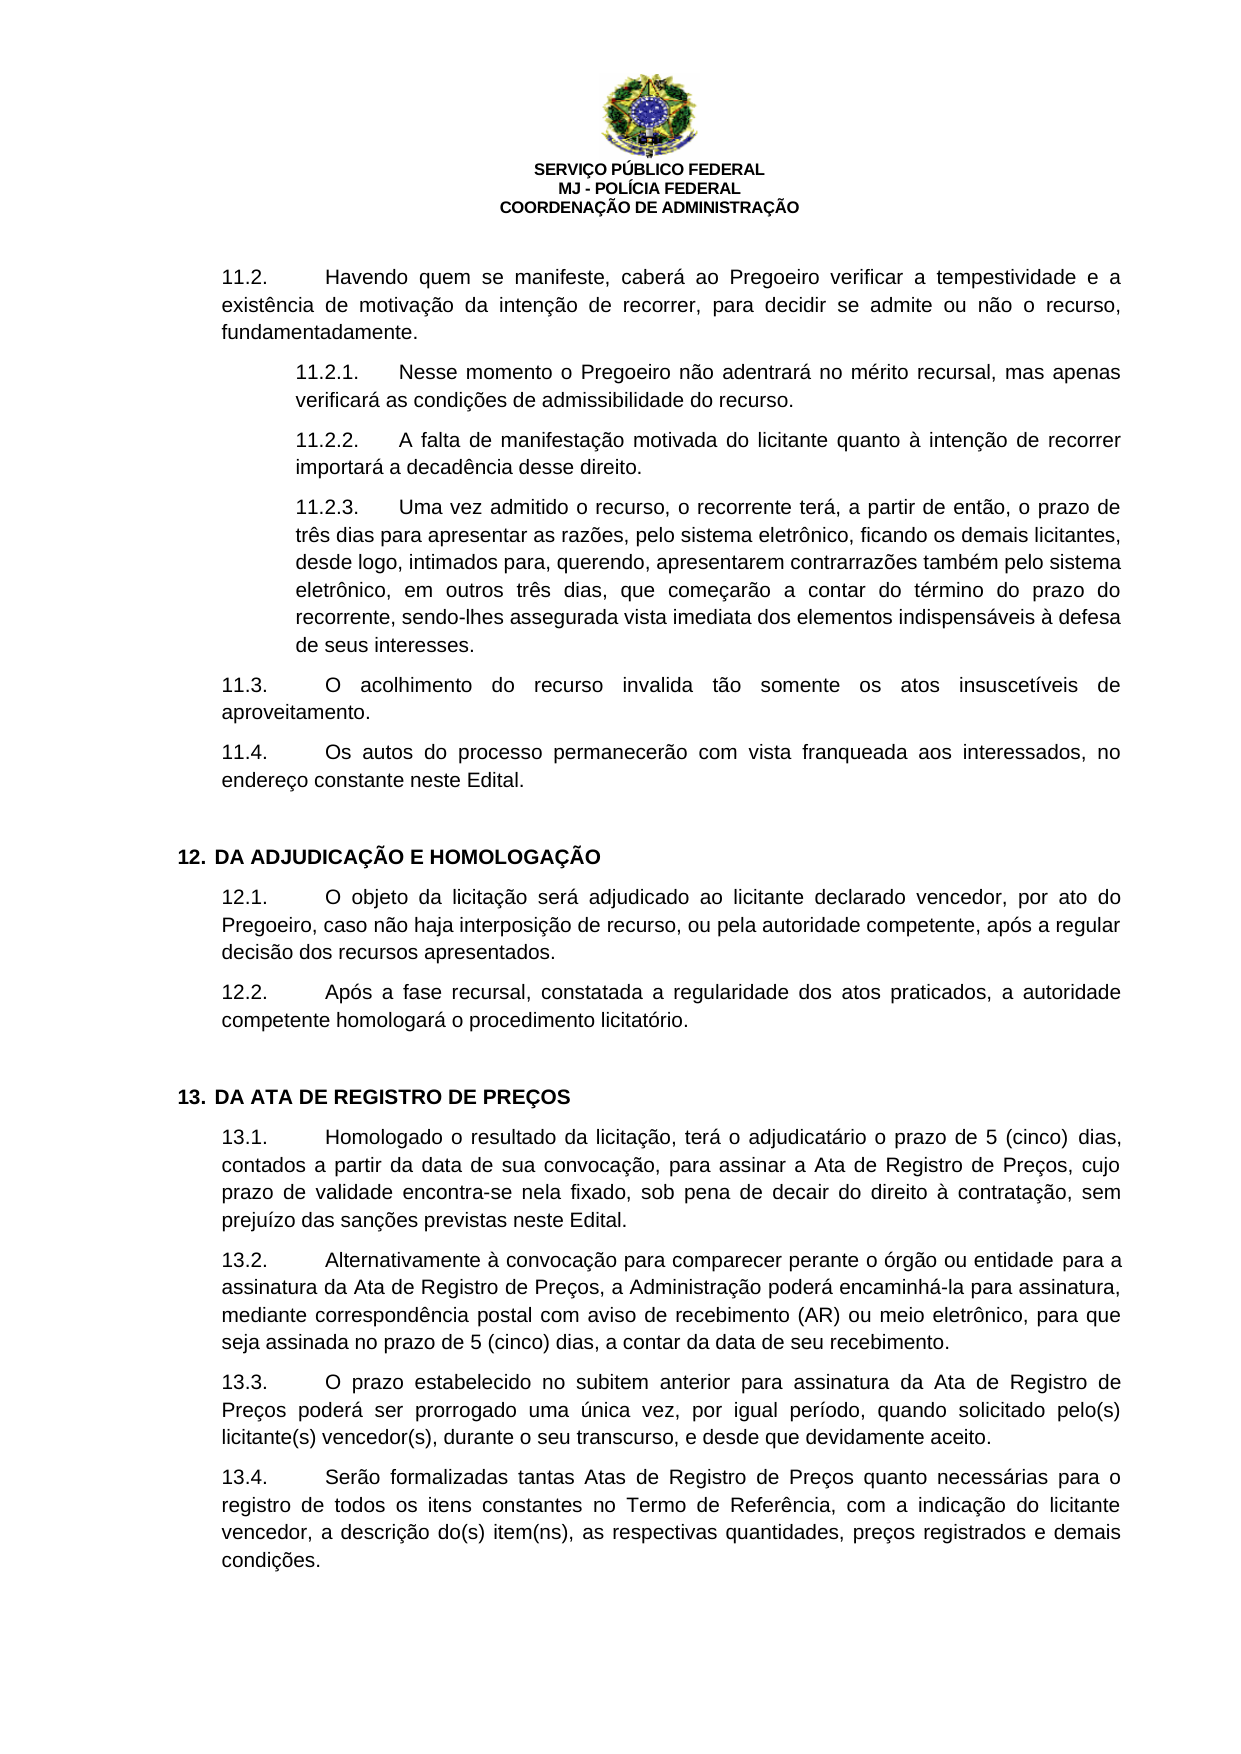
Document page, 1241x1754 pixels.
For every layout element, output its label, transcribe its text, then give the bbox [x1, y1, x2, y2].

list Alternativamente à convocação para comparecer perante o órgão ou entidade para a assinatura da Ata de Registro de Preços, a Administração poderá encaminhá-la para assinatura, mediante correspondência postal com aviso de recebimento (AR) ou meio eletrônico, para que seja assinada no prazo de 5 (cinco) dias, a contar da data de seu recebimento. [221, 1248, 1122, 1354]
list Nesse momento o Pregoeiro não adentrará no mérito recursal, mas apenas verificará as condições de admissibilidade do recurso. [295, 360, 1122, 412]
list O objeto da licitação será adjudicado ao licitante declarado vencedor, por ato do Pregoeiro, caso não haja interposição de recurso, ou pela autoridade competente, após a regular decisão dos recursos apresentados. [221, 885, 1122, 964]
list Uma vez admitido o recurso, o recorrente terá, a partir de então, o prazo de três dias para apresentar as razões, pelo sistema eletrônico, ficando os demais licitantes, desde logo, intimados para, querendo, apresentarem contrarrazões também pelo sistema eletrônico, em outros três dias, que começarão a contar do término do prazo do recorrente, sendo-lhes assegurada vista imediata dos elementos indispensáveis à defesa de seus interesses. [295, 495, 1122, 657]
list Serão formalizadas tantas Atas de Registro de Preços quanto necessárias para o registro de todos os itens constantes no Termo de Referência, com a indicação do licitante vencedor, a descrição do(s) item(ns), as respectivas quantidades, preços registrados e demais condições. [221, 1465, 1122, 1572]
text DA ATA DE REGISTRO DE PREÇOS [177, 1085, 1122, 1109]
list A falta de manifestação motivada do licitante quanto à intenção de recorrer importará a decadência desse direito. [295, 428, 1122, 479]
list O prazo estabelecido no subitem anterior para assinatura da Ata de Registro de Preços poderá ser prorrogado uma única vez, por igual período, quando solicitado pelo(s) licitante(s) vencedor(s), durante o seu transcurso, e desde que devidamente aceito. [221, 1370, 1122, 1449]
list O acolhimento do recurso invalida tão somente os atos insuscetíveis de aproveitamento. [221, 673, 1122, 724]
list Os autos do processo permanecerão com vista franqueada aos interessados, no endereço constante neste Edital. [221, 740, 1122, 792]
text DA ADJUDICAÇÃO E HOMOLOGAÇÃO [177, 845, 1122, 869]
list Após a fase recursal, constatada a regularidade dos atos praticados, a autoridade competente homologará o procedimento licitatório. [221, 980, 1122, 1032]
list Homologado o resultado da licitação, terá o adjudicatário o prazo de 5 (cinco) dias, contados a partir da data de sua convocação, para assinar a Ata de Registro de Preços, cujo prazo de validade encontra-se nela fixado, sob pena de decair do direito à contratação, sem prejuízo das sanções previstas neste Edital. [221, 1125, 1122, 1232]
list Havendo quem se manifeste, caberá ao Pregoeiro verificar a tempestividade e a existência de motivação da intenção de recorrer, para decidir se admite ou não o recurso, fundamentadamente. [221, 265, 1122, 344]
